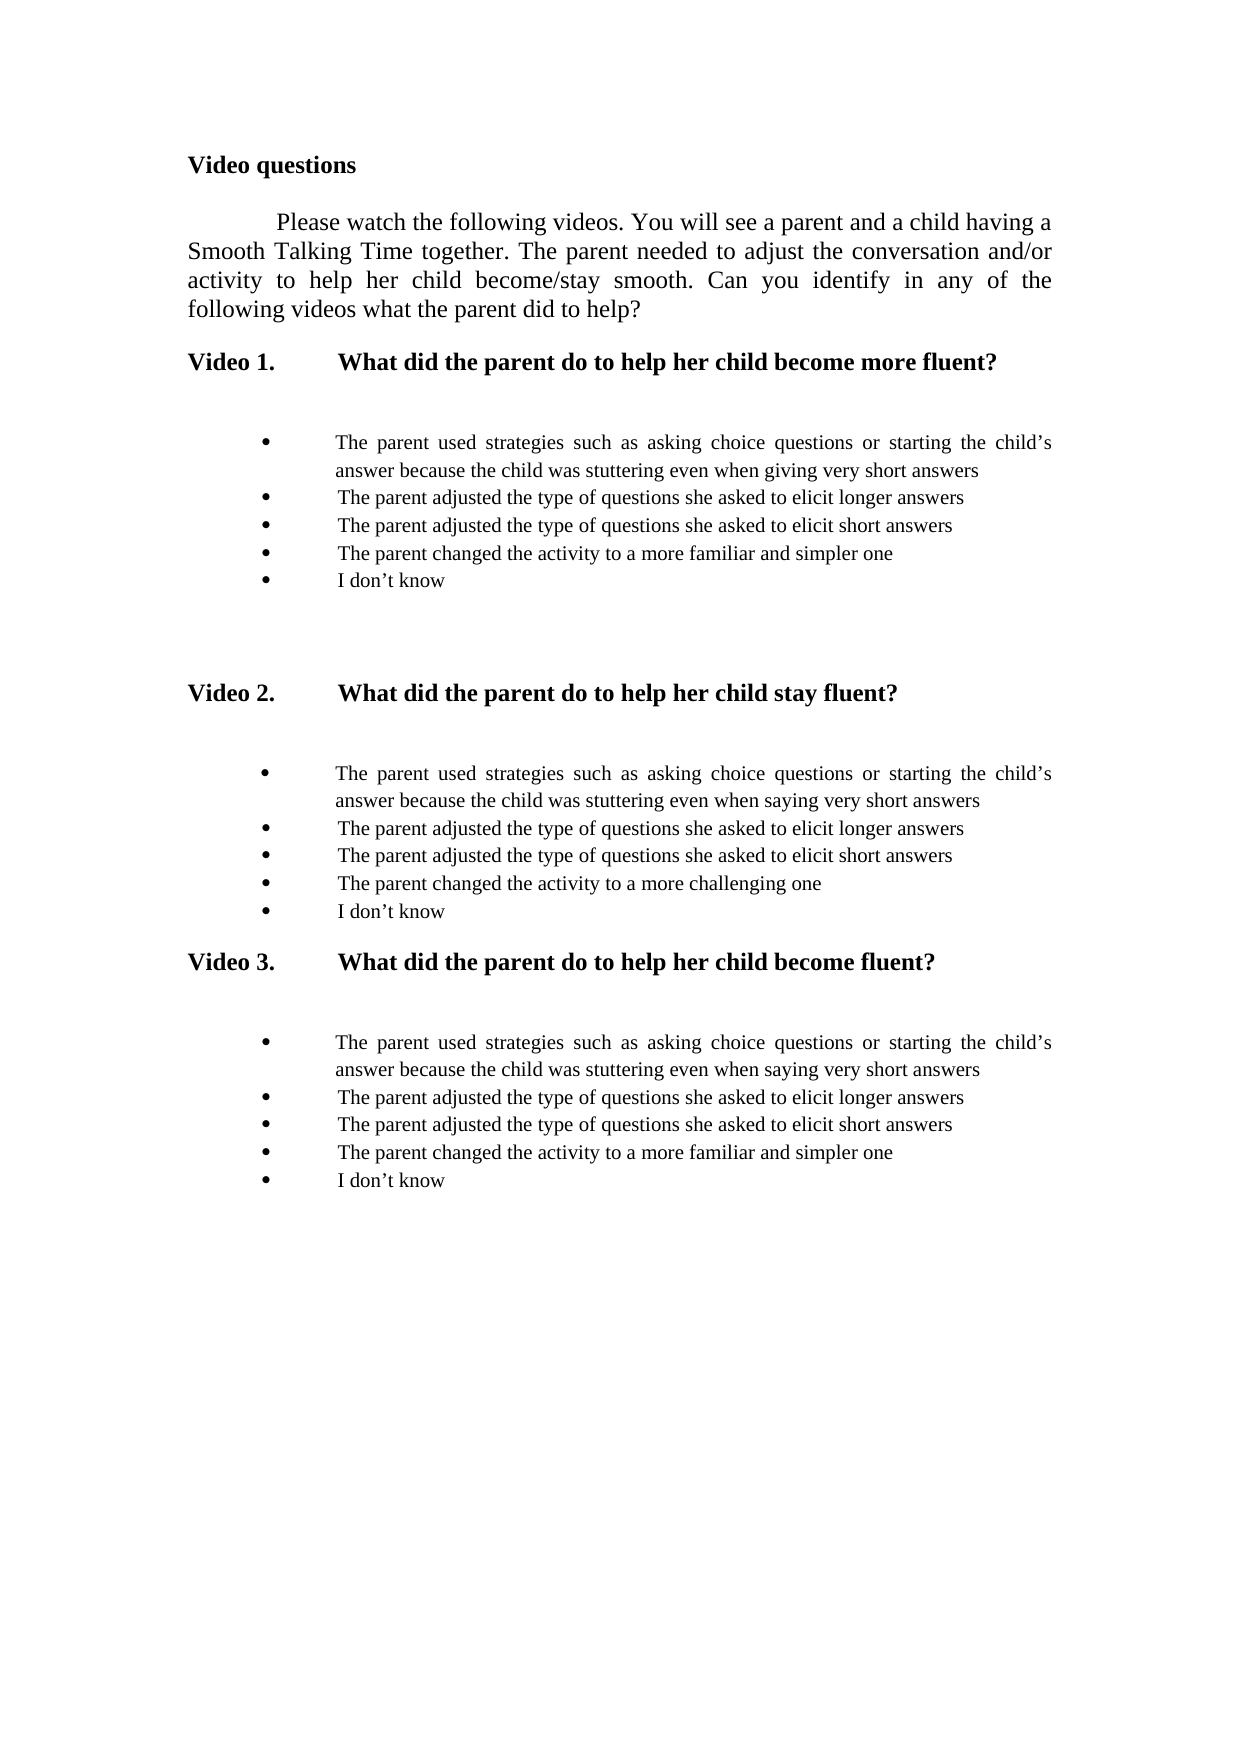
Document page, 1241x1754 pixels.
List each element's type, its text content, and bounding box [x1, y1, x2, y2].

text Please watch the following videos. You will see a parent and a child having a Smooth Talking Time together. The parent needed to adjust the conversation and/or activity to help her child become/stay smooth. Can you identify in any of the following videos what the parent did to help? [187, 207, 1053, 322]
text Video 2. What did the parent do to help her child stay fluent? [187, 678, 1053, 707]
list The parent adjusted the type of questions she asked to elicit longer answers [262, 485, 1053, 509]
list The parent changed the activity to a more familiar and simpler one [262, 540, 1053, 564]
list The parent adjusted the type of questions she asked to elicit short answers [262, 513, 1053, 537]
list I don’t know [262, 1168, 1053, 1192]
list The parent changed the activity to a more familiar and simpler one [262, 1140, 1053, 1164]
list The parent changed the activity to a more challenging one [262, 871, 1053, 895]
list I don’t know [262, 899, 1053, 923]
list The parent adjusted the type of questions she asked to elicit longer answers [262, 816, 1053, 840]
list I don’t know [262, 568, 1053, 592]
list The parent adjusted the type of questions she asked to elicit longer answers [262, 1085, 1053, 1109]
text Video questions [187, 150, 1053, 179]
list The parent adjusted the type of questions she asked to elicit short answers [262, 843, 1053, 867]
list The parent adjusted the type of questions she asked to elicit short answers [262, 1112, 1053, 1136]
list The parent used strategies such as asking choice questions or starting the child’s answer because the child was stuttering even when saying very short answers [262, 1029, 1053, 1081]
list The parent used strategies such as asking choice questions or starting the child’s answer because the child was stuttering even when saying very short answers [261, 761, 1053, 812]
text Video 3. What did the parent do to help her child become fluent? [187, 947, 1053, 976]
list The parent used strategies such as asking choice questions or starting the child’s answer because the child was stuttering even when giving very short answers [262, 430, 1053, 482]
text Video 1. What did the parent do to help her child become more fluent? [187, 347, 1053, 376]
